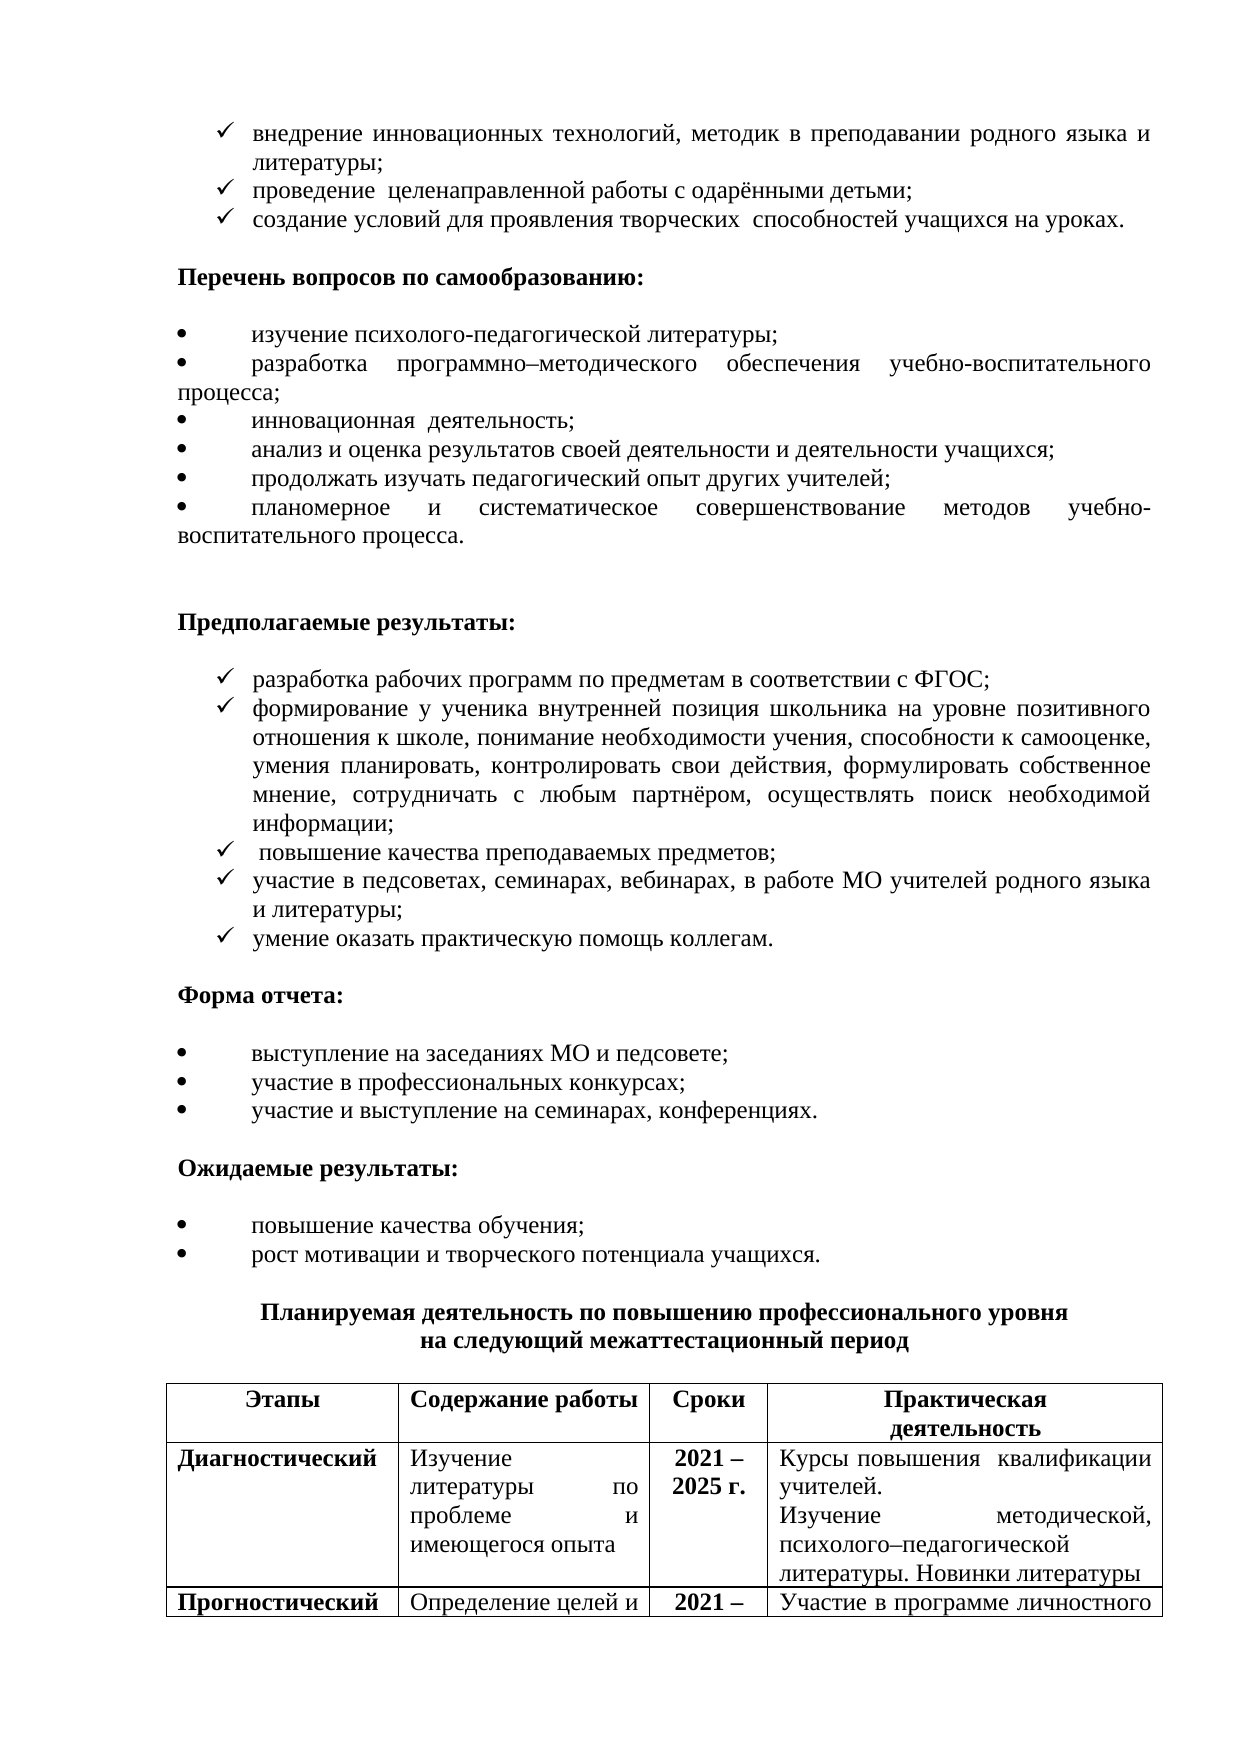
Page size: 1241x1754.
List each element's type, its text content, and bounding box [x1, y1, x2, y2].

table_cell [768, 1588, 1162, 1616]
text на следующий межаттестационный период [177, 1326, 1152, 1354]
table_cell Диагностический [167, 1443, 398, 1586]
list умение оказать практическую помощь коллегам. [215, 923, 1152, 952]
text Перечень вопросов по самообразованию: [177, 262, 1152, 291]
list внедрение инновационных технологий, методик в преподавании родного языка и литературы; [215, 118, 1152, 176]
table_header Сроки [650, 1384, 767, 1442]
list участие и выступление на семинарах, конференциях. [177, 1096, 1152, 1124]
list разработка программно–методического обеспечения учебно-воспитательного процесса; [177, 348, 1152, 406]
list участие в профессиональных конкурсах; [177, 1067, 1152, 1096]
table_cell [399, 1588, 649, 1616]
table_header Практическая деятельность [768, 1384, 1162, 1442]
text Планируемая деятельность по повышению профессионального уровня [177, 1297, 1152, 1326]
list разработка рабочих программ по предметам в соответствии с ФГОС; [215, 664, 1152, 693]
list создание условий для проявления творческих способностей учащихся на уроках. [215, 204, 1152, 233]
list планомерное и систематическое совершенствование методов учебно-воспитательного процесса. [177, 492, 1152, 549]
list формирование у ученика внутренней позиция школьника на уровне позитивного отношения к школе, понимание необходимости учения, способности к самооценке, умения планировать, контролировать свои действия, формулировать собственное мнение, сотрудничать с любым партнёром, осуществлять поиск необходимой информации; [215, 693, 1152, 837]
table_cell Курсы повышения квалификации учителей. Изучение методической, психолого–педагогической литературы. Новинки литературы [768, 1443, 1162, 1586]
list инновационная деятельность; [177, 406, 1152, 434]
table_cell 2021 – 2025 г. [650, 1588, 767, 1616]
list продолжать изучать педагогический опыт других учителей; [177, 463, 1152, 492]
list рост мотивации и творческого потенциала учащихся. [177, 1239, 1152, 1268]
list анализ и оценка результатов своей деятельности и деятельности учащихся; [177, 434, 1152, 463]
text Форма отчета: [177, 981, 1152, 1009]
text Ожидаемые результаты: [177, 1153, 1152, 1182]
list выступление на заседаниях МО и педсовете; [177, 1038, 1152, 1067]
table_header Этапы [167, 1384, 398, 1442]
table_header Содержание работы [399, 1384, 649, 1442]
list повышение качества обучения; [177, 1211, 1152, 1239]
list повышение качества преподаваемых предметов; [215, 837, 1152, 866]
table_cell Изучение литературы по проблеме и имеющегося опыта [399, 1443, 649, 1586]
list участие в педсоветах, семинарах, вебинарах, в работе МО учителей родного языка и литературы; [215, 866, 1152, 923]
text Предполагаемые результаты: [177, 607, 1152, 636]
table_cell Прогностический [167, 1588, 398, 1616]
table_cell 2021 – 2025 г. [650, 1443, 767, 1586]
list изучение психолого-педагогической литературы; [177, 319, 1152, 348]
list проведение целенаправленной работы с одарёнными детьми; [215, 176, 1152, 204]
